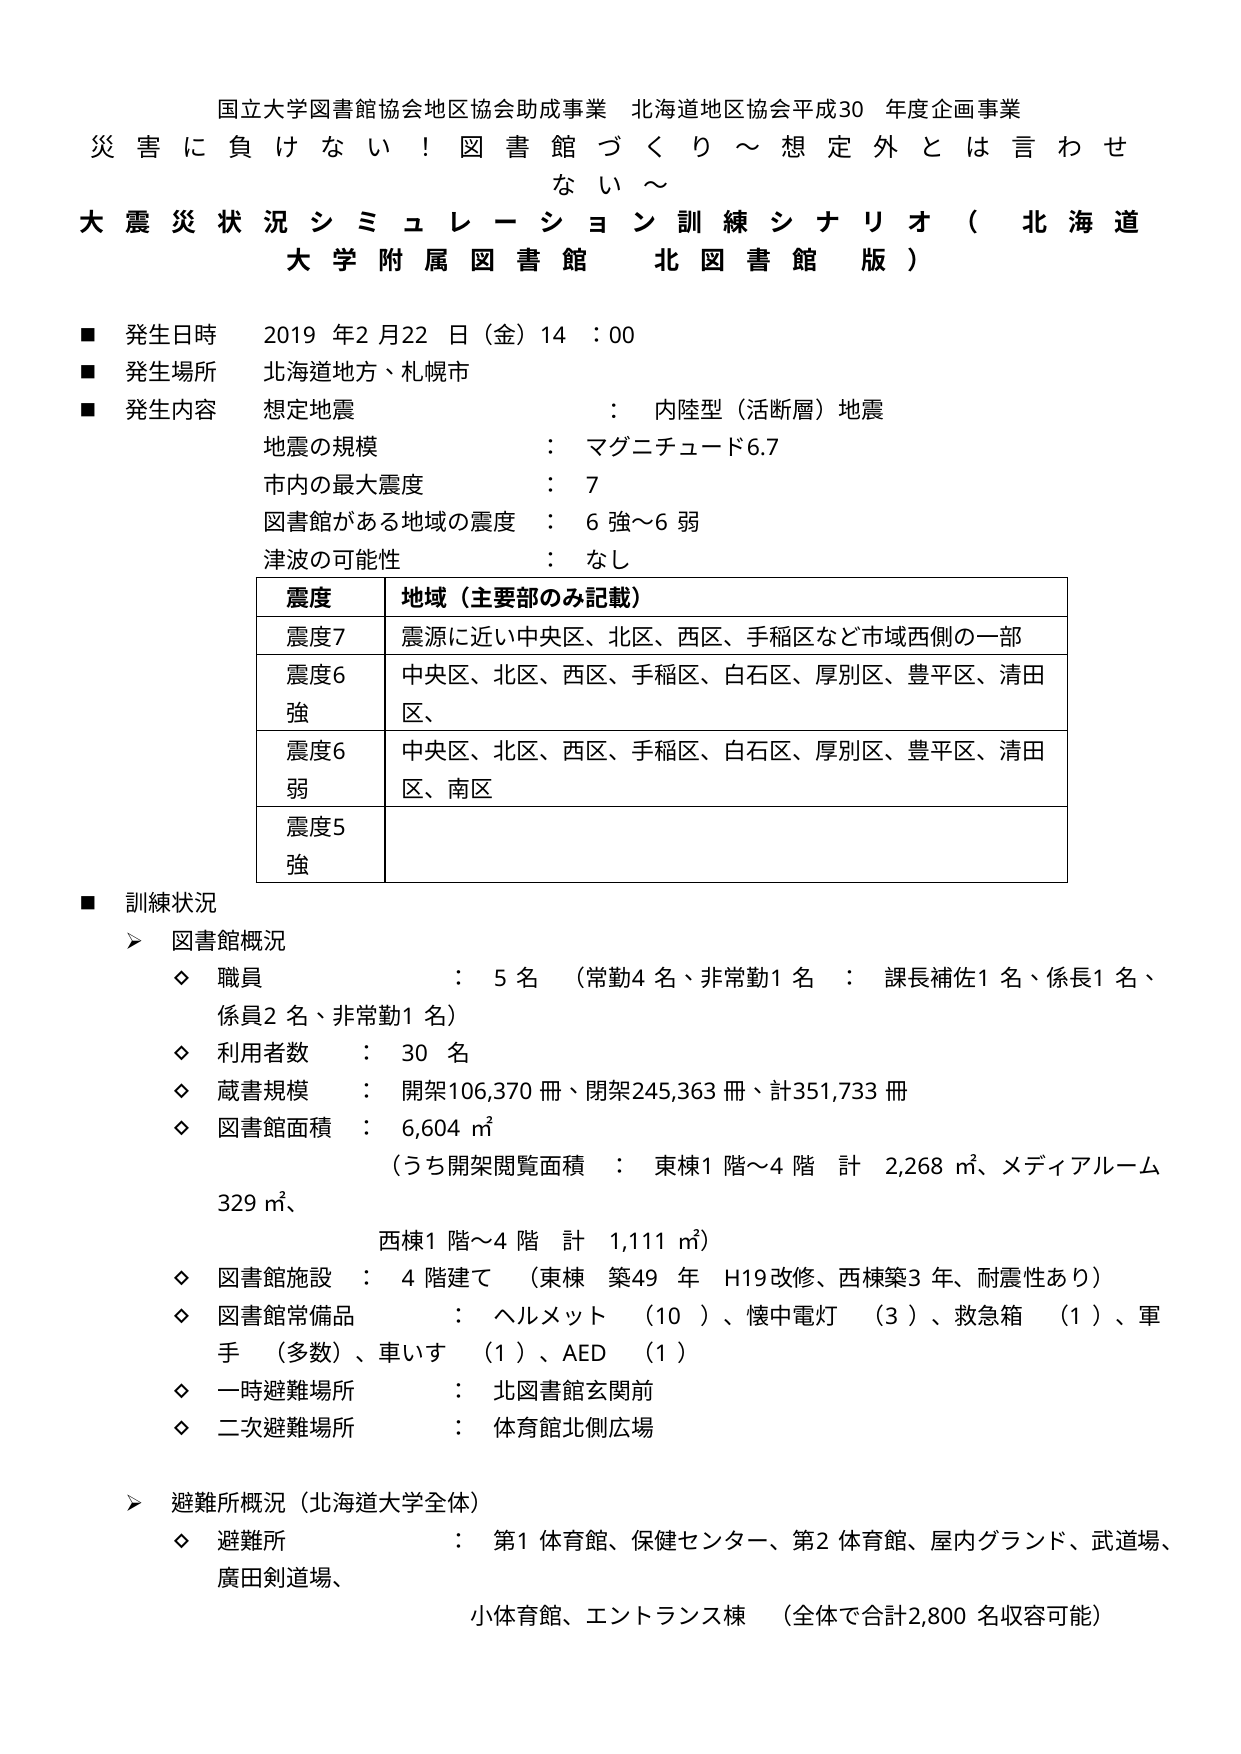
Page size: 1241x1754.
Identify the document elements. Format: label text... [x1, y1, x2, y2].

table_cell 震度7 [257, 617, 384, 654]
list 図書館概況 [123, 921, 1161, 958]
text 市内の最大震度 ： 7 [234, 464, 1161, 502]
table_cell 震度6強 [257, 655, 384, 730]
list （うち開架閲覧面積 ： 東棟1階～4階 計 2,268㎡、メディアルーム 329㎡、 [210, 1146, 1161, 1221]
list 避難所 ： 第1体育館、保健センター、第2体育館、屋内グランド、武道場、廣田剣道場、 [167, 1521, 1161, 1596]
list 西棟1階～4階 計 1,111㎡） [210, 1221, 1161, 1258]
table_cell 震源に近い中央区、北区、西区、手稲区など市域西側の一部 [386, 617, 1067, 654]
text 大震災状況シミュレーション訓練シナリオ（ 北海道大学附属図書館 北図書館 版） [79, 202, 1161, 277]
table_header 地域（主要部のみ記載） [386, 578, 1067, 616]
list 避難所概況（北海道大学全体） [123, 1483, 1161, 1521]
table_cell 中央区、北区、西区、手稲区、白石区、厚別区、豊平区、清田区、南区 [386, 731, 1067, 806]
list 一時避難場所 ： 北図書館玄関前 [167, 1371, 1161, 1408]
text 災害に負けない！図書館づくり～想定外とは言わせない～ [79, 127, 1161, 202]
list 職員 ： 5名 （常勤4名、非常勤1名 ： 課長補佐1名、係長1名、係員2名、非常勤1名） [167, 958, 1161, 1033]
list 二次避難場所 ： 体育館北側広場 [167, 1408, 1161, 1446]
list 発生場所 北海道地方、札幌市 [79, 352, 1161, 389]
list 訓練状況 [79, 883, 1161, 921]
list 津波の可能性 ： なし [123, 539, 1161, 577]
list 図書館常備品 ： ヘルメット （10）、懐中電灯 （3）、救急箱 （1）、軍手 （多数）、車いす （1）、AED （1） [167, 1296, 1161, 1371]
list 図書館施設 ： 4階建て （東棟 築49年 H19改修、西棟築3年、耐震性あり） [167, 1258, 1161, 1296]
list 発生内容 想定地震 ： 内陸型（活断層）地震 [79, 389, 1161, 427]
table_cell 中央区、北区、西区、手稲区、白石区、厚別区、豊平区、清田区、 [386, 655, 1067, 730]
text 地震の規模 ： マグニチュード6.7 [234, 427, 1161, 464]
list 利用者数 ： 30名 [167, 1033, 1161, 1071]
table_cell [386, 807, 1067, 882]
list 発生日時 2019年2月22 日（金）14：00 [79, 314, 1161, 352]
table_cell 震度6弱 [257, 731, 384, 806]
text 国立大学図書館協会地区協会助成事業 北海道地区協会平成30年度企画事業 [79, 89, 1161, 127]
list 小体育館、エントランス棟 （全体で合計2,800名収容可能） [210, 1596, 1161, 1633]
table_header 震度 [257, 578, 384, 616]
text 図書館がある地域の震度 ： 6強～6弱 [234, 502, 1161, 539]
list 図書館面積 ： 6,604㎡ [167, 1108, 1161, 1146]
table_cell 震度5強 [257, 807, 384, 882]
list 蔵書規模 ： 開架106,370冊、閉架245,363冊、計351,733冊 [167, 1071, 1161, 1108]
